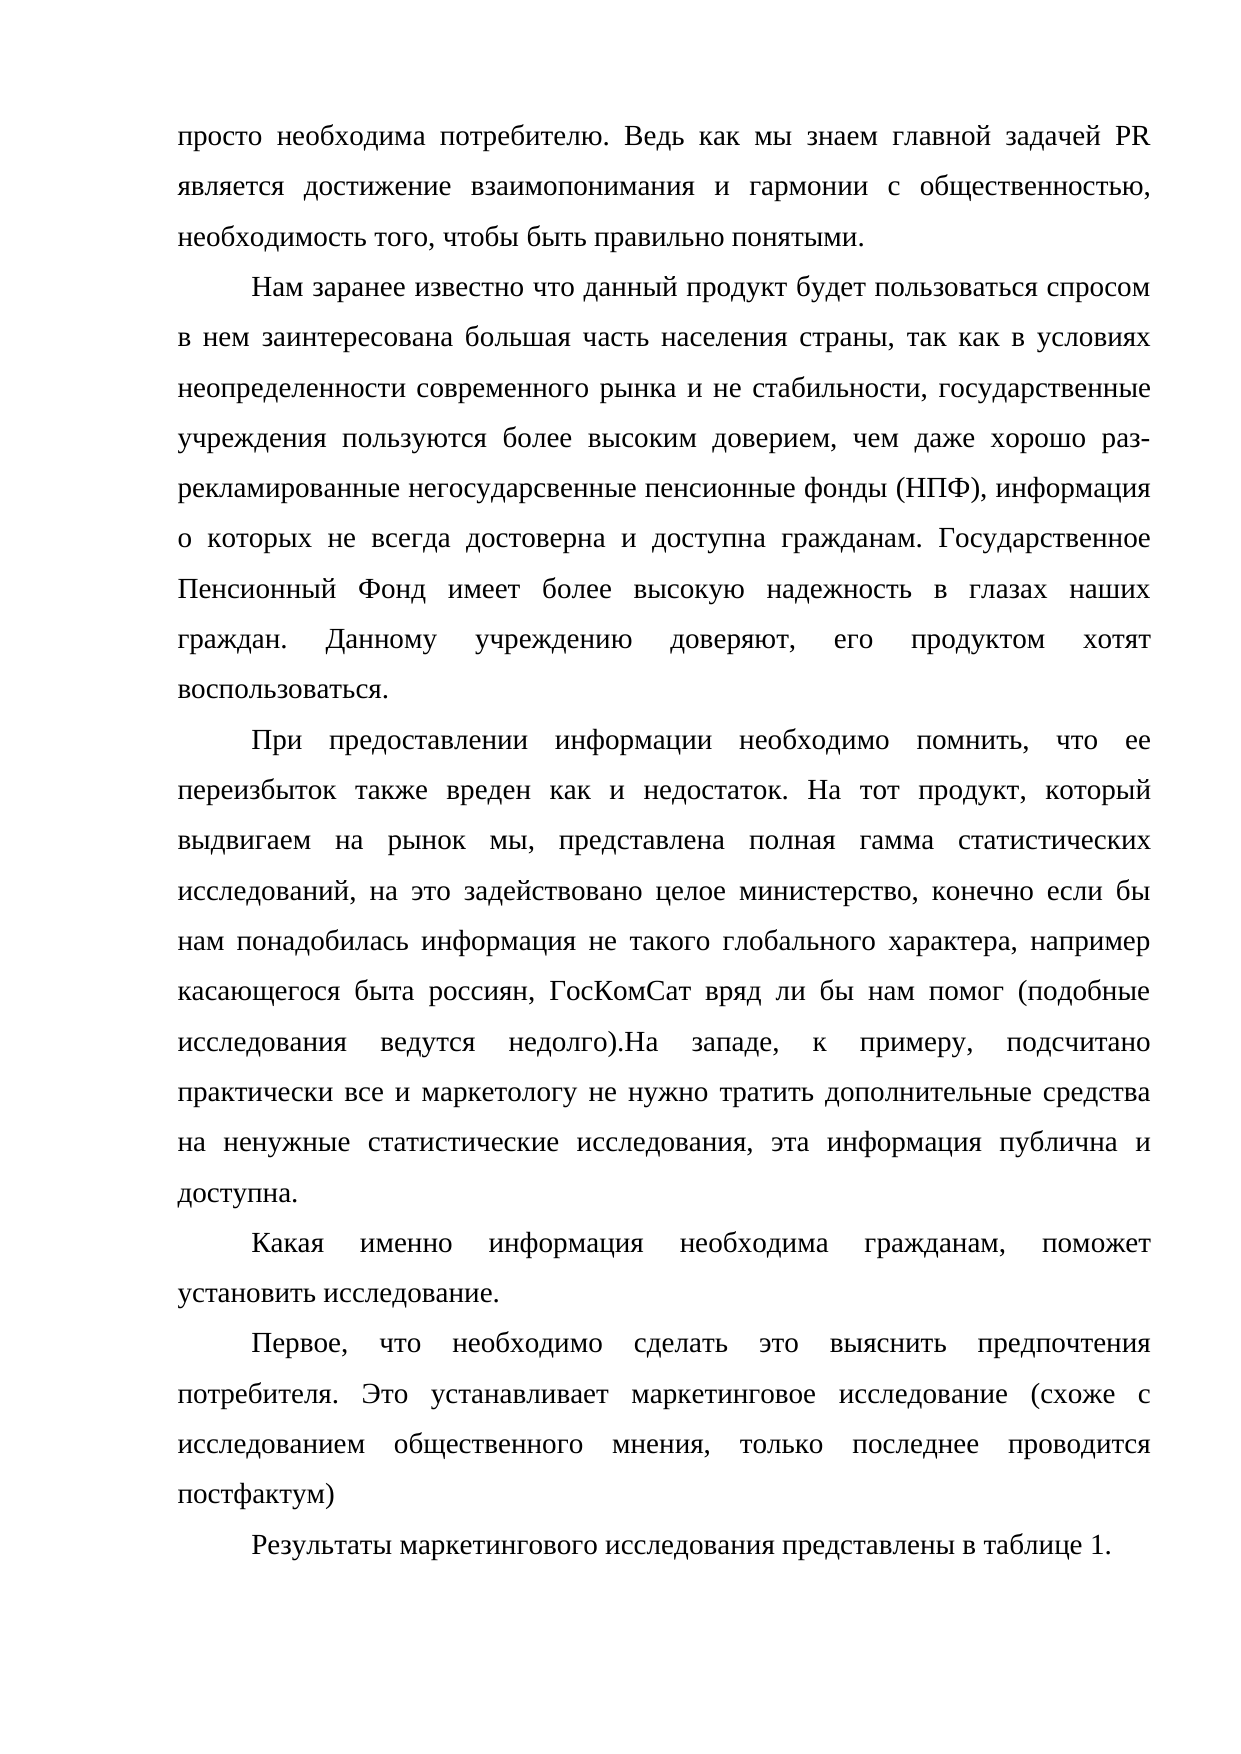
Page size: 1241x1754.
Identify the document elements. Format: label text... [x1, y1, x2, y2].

text Какая именно информация необходима гражданам, поможет установить исследование. [177, 1225, 1152, 1309]
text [177, 118, 1152, 252]
text При предоставлении информации необходимо помнить, что ее переизбыток также вреден как и недостаток. На тот продукт, который выдвигаем на рынок мы, представлена полная гамма статистических исследований, на это задействовано целое министерство, конечно если бы нам понадобилась информация не такого глобального характера, например касающегося быта россиян, ГосКомСат вряд ли бы нам помог (подобные исследования ведутся недолго).На западе, к примеру, подсчитано практически все и маркетологу не нужно тратить дополнительные средства на ненужные статистические исследования, эта информация публична и доступна. [177, 722, 1152, 1208]
text Результаты маркетингового исследования представлены в таблице 1. [177, 1527, 1152, 1560]
text Первое, что необходимо сделать это выяснить предпочтения потребителя. Это устанавливает маркетинговое исследование (схоже с исследованием общественного мнения, только последнее проводится постфактум) [177, 1326, 1152, 1510]
text Нам заранее известно что данный продукт будет пользоваться спросом в нем заинтересована большая часть населения страны, так как в условиях неопределенности современного рынка и не стабильности, государственные учреждения пользуются более высоким доверием, чем даже хорошо раз- рекламированные негосударсвенные пенсионные фонды (НПФ), информация о которых не всегда достоверна и доступна гражданам. Государственное Пенсионный Фонд имеет более высокую надежность в глазах наших граждан. Данному учреждению доверяют, его продуктом хотят воспользоваться. [177, 269, 1152, 705]
